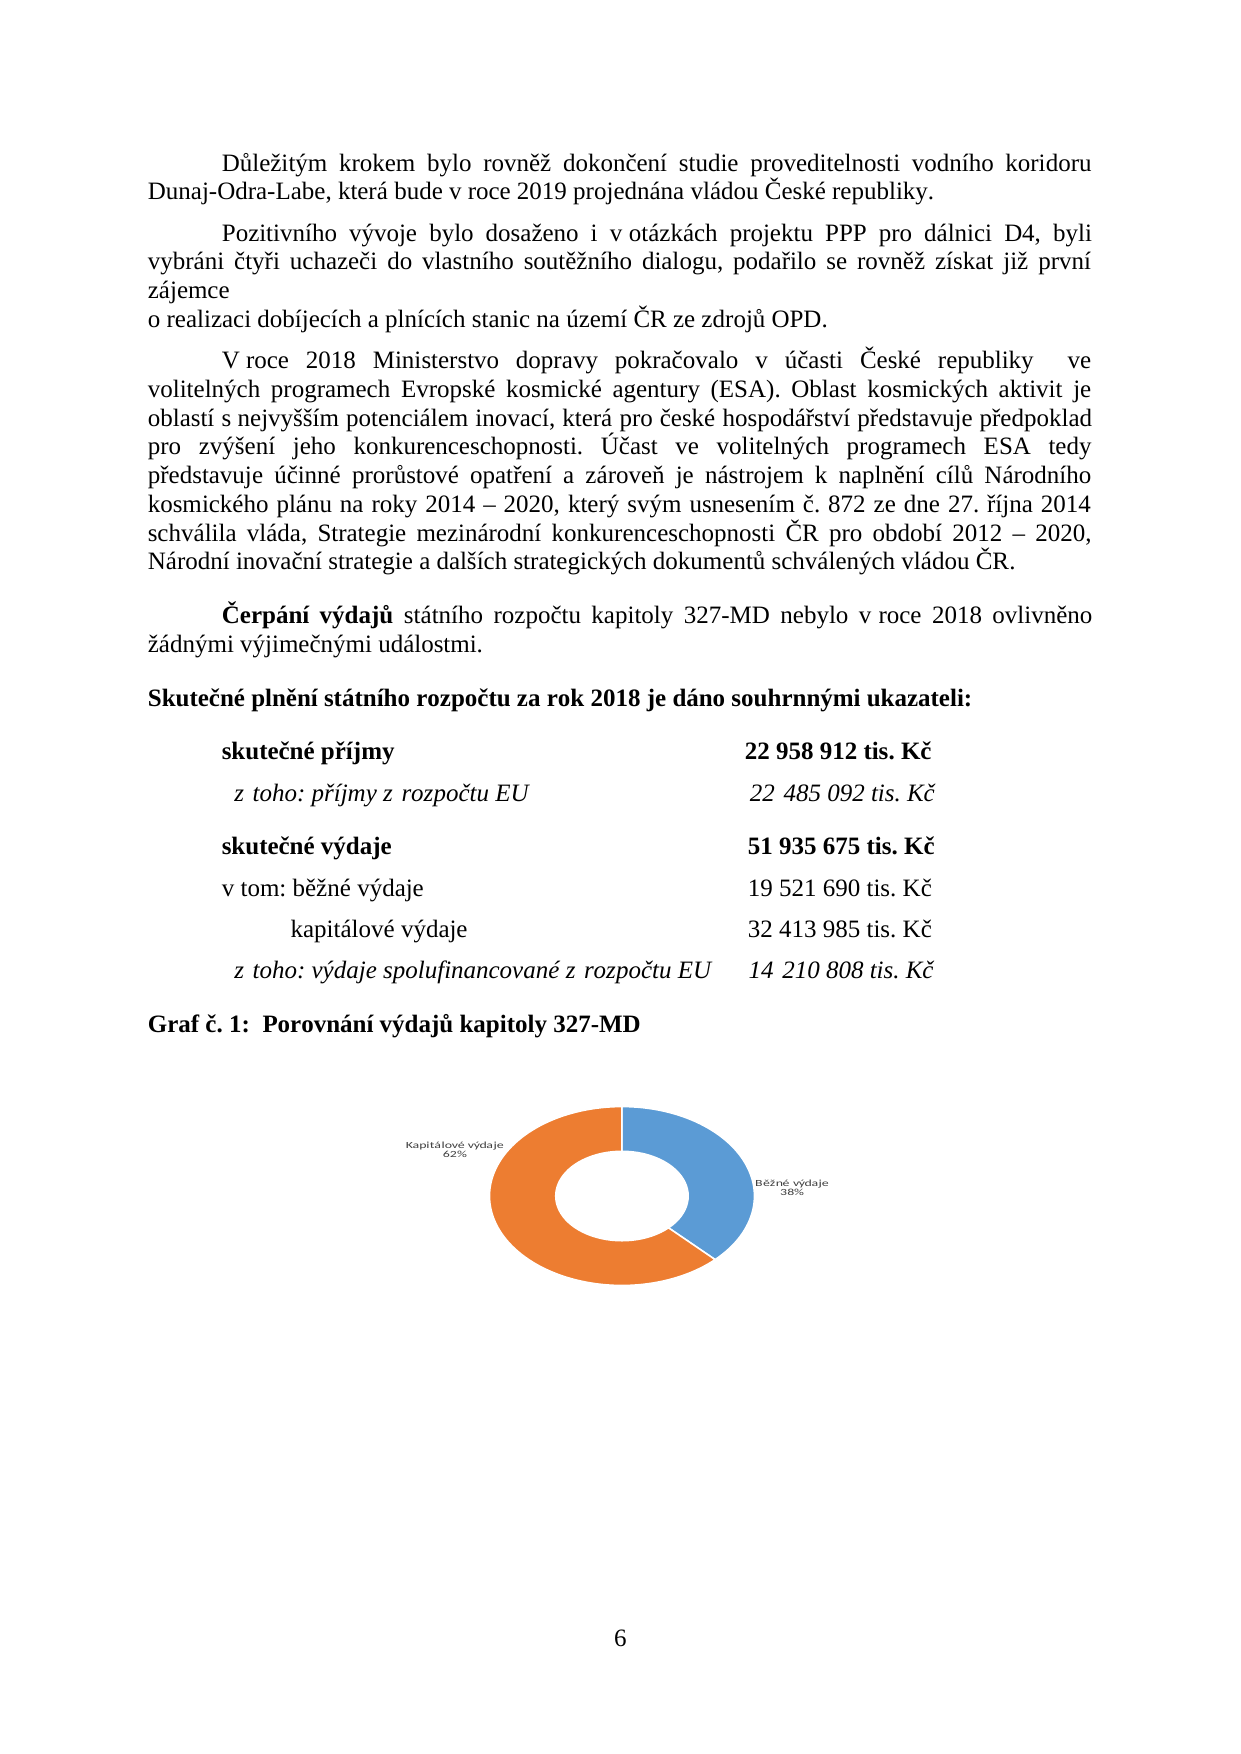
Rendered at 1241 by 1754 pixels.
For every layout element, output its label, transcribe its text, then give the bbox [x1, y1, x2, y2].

text Graf č. 1: Porovnání výdajů kapitoly 327-MD [148, 1009, 1092, 1038]
text Čerpání výdajů státního rozpočtu kapitoly 327-MD nebylo v roce 2018 ovlivněno žádnými výjimečnými událostmi. [148, 600, 1092, 658]
text Pozitivního vývoje bylo dosaženo i v otázkách projektu PPP pro dálnici D4, byli vybráni čtyři uchazeči do vlastního soutěžního dialogu, podařilo se rovněž získat již první zájemce o realizaci dobíjecích a plnících stanic na území ČR ze zdrojů OPD. [148, 218, 1092, 333]
text V roce 2018 Ministerstvo dopravy pokračovalo v účasti České republiky ve volitelných programech Evropské kosmické agentury (ESA). Oblast kosmických aktivit je oblastí s nejvyšším potenciálem inovací, která pro české hospodářství představuje předpoklad pro zvýšení jeho konkurenceschopnosti. Účast ve volitelných programech ESA tedy představuje účinné prorůstové opatření a zároveň je nástrojem k naplnění cílů Národního kosmického plánu na roky 2014 – 2020, který svým usnesením č. 872 ze dne 27. října 2014 schválila vláda, Strategie mezinárodní konkurenceschopnosti ČR pro období 2012 – 2020, Národní inovační strategie a dalších strategických dokumentů schválených vládou ČR. [148, 345, 1092, 575]
text skutečné příjmy 22 958 912 tis. Kč [148, 736, 1092, 765]
text Skutečné plnění státního rozpočtu za rok 2018 je dáno souhrnnými ukazateli: [148, 683, 1092, 711]
text z toho: příjmy z rozpočtu EU 22 485 092 tis. Kč [148, 778, 1092, 806]
text skutečné výdaje 51 935 675 tis. Kč [148, 831, 1092, 860]
text z toho: výdaje spolufinancované z rozpočtu EU 14 210 808 tis. Kč [148, 955, 1092, 984]
text kapitálové výdaje 32 413 985 tis. Kč [148, 914, 1092, 943]
text Důležitým krokem bylo rovněž dokončení studie proveditelnosti vodního koridoru Dunaj-Odra-Labe, která bude v roce 2019 projednána vládou České republiky. [148, 148, 1092, 205]
text v tom: běžné výdaje 19 521 690 tis. Kč [148, 873, 1092, 901]
